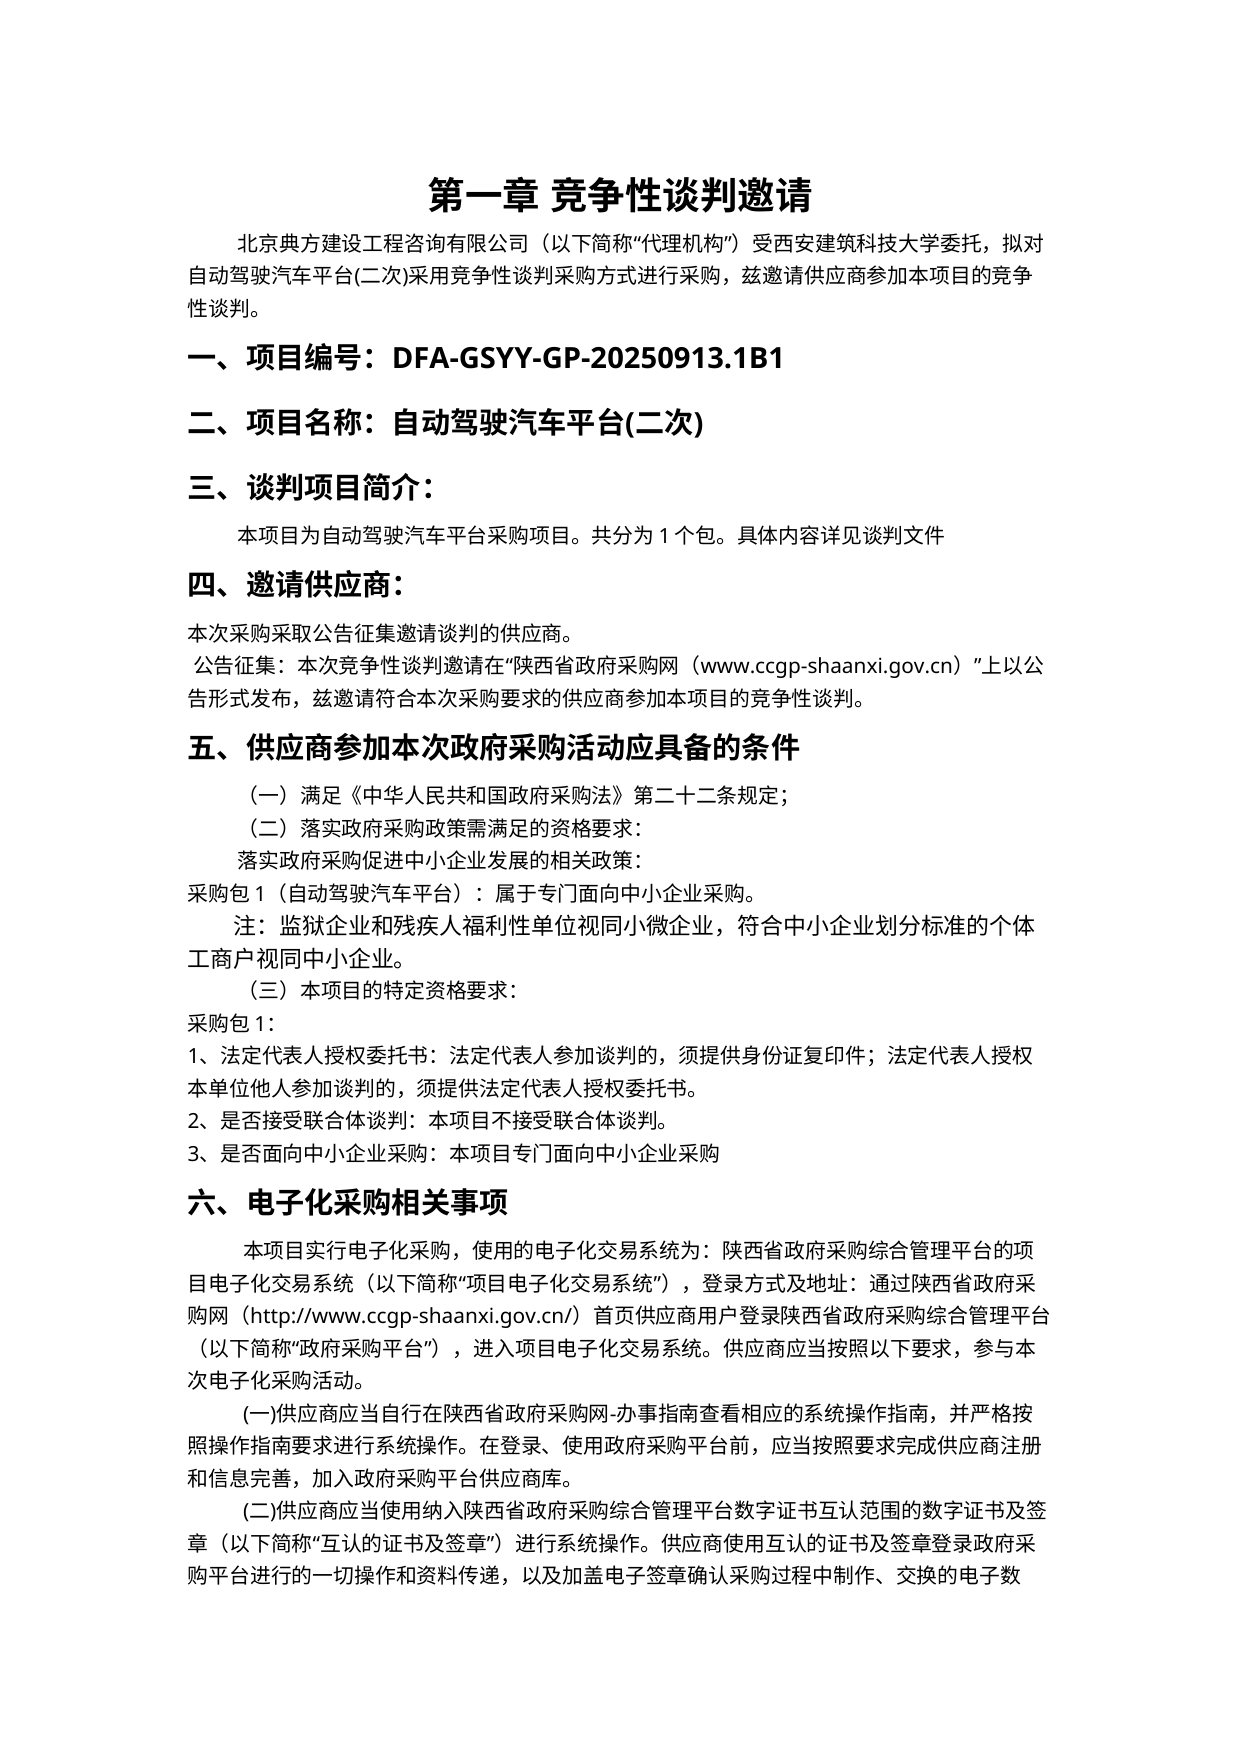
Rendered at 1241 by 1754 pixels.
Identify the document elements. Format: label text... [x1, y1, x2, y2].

text 第一章 竞争性谈判邀请 [187, 162, 1053, 227]
text 一、项目编号：DFA-GSYY-GP-20250913.1B1 [187, 324, 1053, 389]
text （一）满足《中华人民共和国政府采购法》第二十二条规定； [187, 779, 1053, 812]
text 三、谈判项目简介： [187, 454, 1053, 519]
text 二、项目名称：自动驾驶汽车平台(二次) [187, 389, 1053, 454]
text 采购包1（自动驾驶汽车平台）：属于专门面向中小企业采购。 [187, 877, 1053, 909]
text 采购包1： [187, 1007, 1053, 1039]
text （三）本项目的特定资格要求： [187, 974, 1053, 1007]
text 本项目实行电子化采购，使用的电子化交易系统为：陕西省政府采购综合管理平台的项目电子化交易系统（以下简称“项目电子化交易系统”），登录方式及地址：通过陕西省政府采购网（http://www.ccgp-shaanxi.gov.cn/）首页供应商用户登录陕西省政府采购综合管理平台（以下简称“政府采购平台”），进入项目电子化交易系统。供应商应当按照以下要求，参与本次电子化采购活动。 [187, 1234, 1053, 1397]
text 四、邀请供应商： [187, 552, 1053, 617]
text 注：监狱企业和残疾人福利性单位视同小微企业，符合中小企业划分标准的个体工商户视同中小企业。 [187, 909, 1053, 974]
text 2、是否接受联合体谈判：本项目不接受联合体谈判。 [187, 1104, 1053, 1137]
text 落实政府采购促进中小企业发展的相关政策： [187, 844, 1053, 877]
text 本次采购采取公告征集邀请谈判的供应商。 [187, 617, 1053, 649]
text 本项目为自动驾驶汽车平台采购项目。共分为1个包。具体内容详见谈判文件 [187, 519, 1053, 552]
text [187, 1494, 1053, 1592]
text 3、是否面向中小企业采购：本项目专门面向中小企业采购 [187, 1137, 1053, 1169]
text （二）落实政府采购政策需满足的资格要求： [187, 812, 1053, 844]
text 北京典方建设工程咨询有限公司（以下简称“代理机构”）受西安建筑科技大学委托，拟对自动驾驶汽车平台(二次)采用竞争性谈判采购方式进行采购，兹邀请供应商参加本项目的竞争性谈判。 [187, 227, 1053, 324]
text 1、法定代表人授权委托书：法定代表人参加谈判的，须提供身份证复印件；法定代表人授权本单位他人参加谈判的，须提供法定代表人授权委托书。 [187, 1039, 1053, 1104]
text 六、电子化采购相关事项 [187, 1169, 1053, 1234]
text (一)供应商应当自行在陕西省政府采购网-办事指南查看相应的系统操作指南，并严格按照操作指南要求进行系统操作。在登录、使用政府采购平台前，应当按照要求完成供应商注册和信息完善，加入政府采购平台供应商库。 [187, 1397, 1053, 1494]
text 公告征集：本次竞争性谈判邀请在“陕西省政府采购网（www.ccgp-shaanxi.gov.cn）”上以公告形式发布，兹邀请符合本次采购要求的供应商参加本项目的竞争性谈判。 [187, 649, 1053, 714]
text 五、供应商参加本次政府采购活动应具备的条件 [187, 714, 1053, 779]
